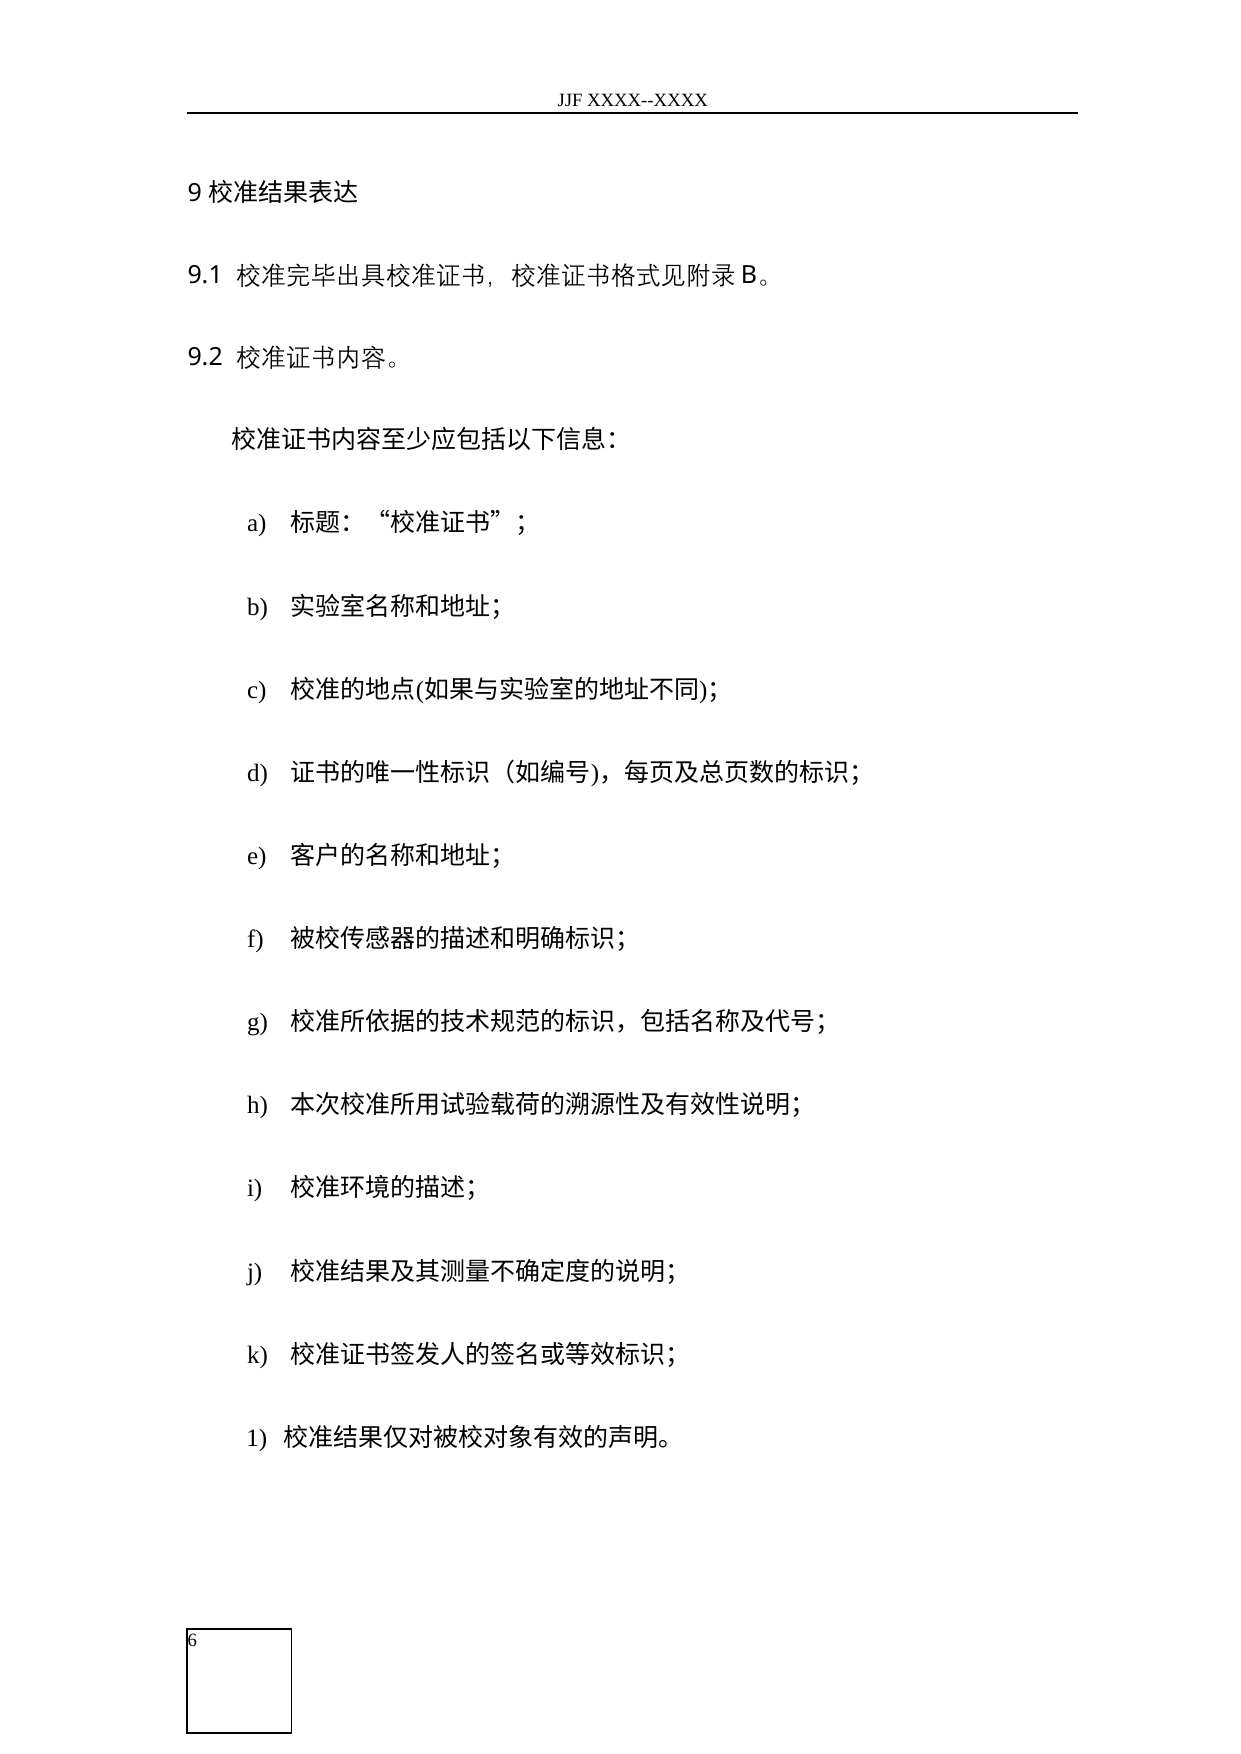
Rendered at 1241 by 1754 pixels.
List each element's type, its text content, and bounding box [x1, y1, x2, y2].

list 校准环境的描述； [247, 1153, 1078, 1218]
list 客户的名称和地址； [247, 821, 1078, 886]
list 标题：“校准证书”； [247, 488, 1078, 553]
list 实验室名称和地址； [247, 572, 1078, 637]
subtitle 9.2 校准证书内容。 [187, 323, 1078, 388]
list 校准证书内容至少应包括以下信息： [231, 405, 1078, 470]
subtitle 9.1 校准完毕出具校准证书，校准证书格式见附录B。 [187, 241, 1078, 306]
list 本次校准所用试验载荷的溯源性及有效性说明； [247, 1070, 1078, 1135]
list 校准结果及其测量不确定度的说明； [247, 1237, 1078, 1302]
subtitle 9 校准结果表达 [187, 158, 1078, 223]
list 校准的地点(如果与实验室的地址不同)； [247, 655, 1078, 720]
list 校准所依据的技术规范的标识，包括名称及代号； [247, 987, 1078, 1052]
list 校准证书签发人的签名或等效标识； [247, 1320, 1078, 1385]
list 校准结果仅对被校对象有效的声明。 [246, 1403, 1078, 1468]
list 被校传感器的描述和明确标识； [247, 904, 1078, 969]
list 证书的唯一性标识（如编号)，每页及总页数的标识； [247, 738, 1078, 803]
